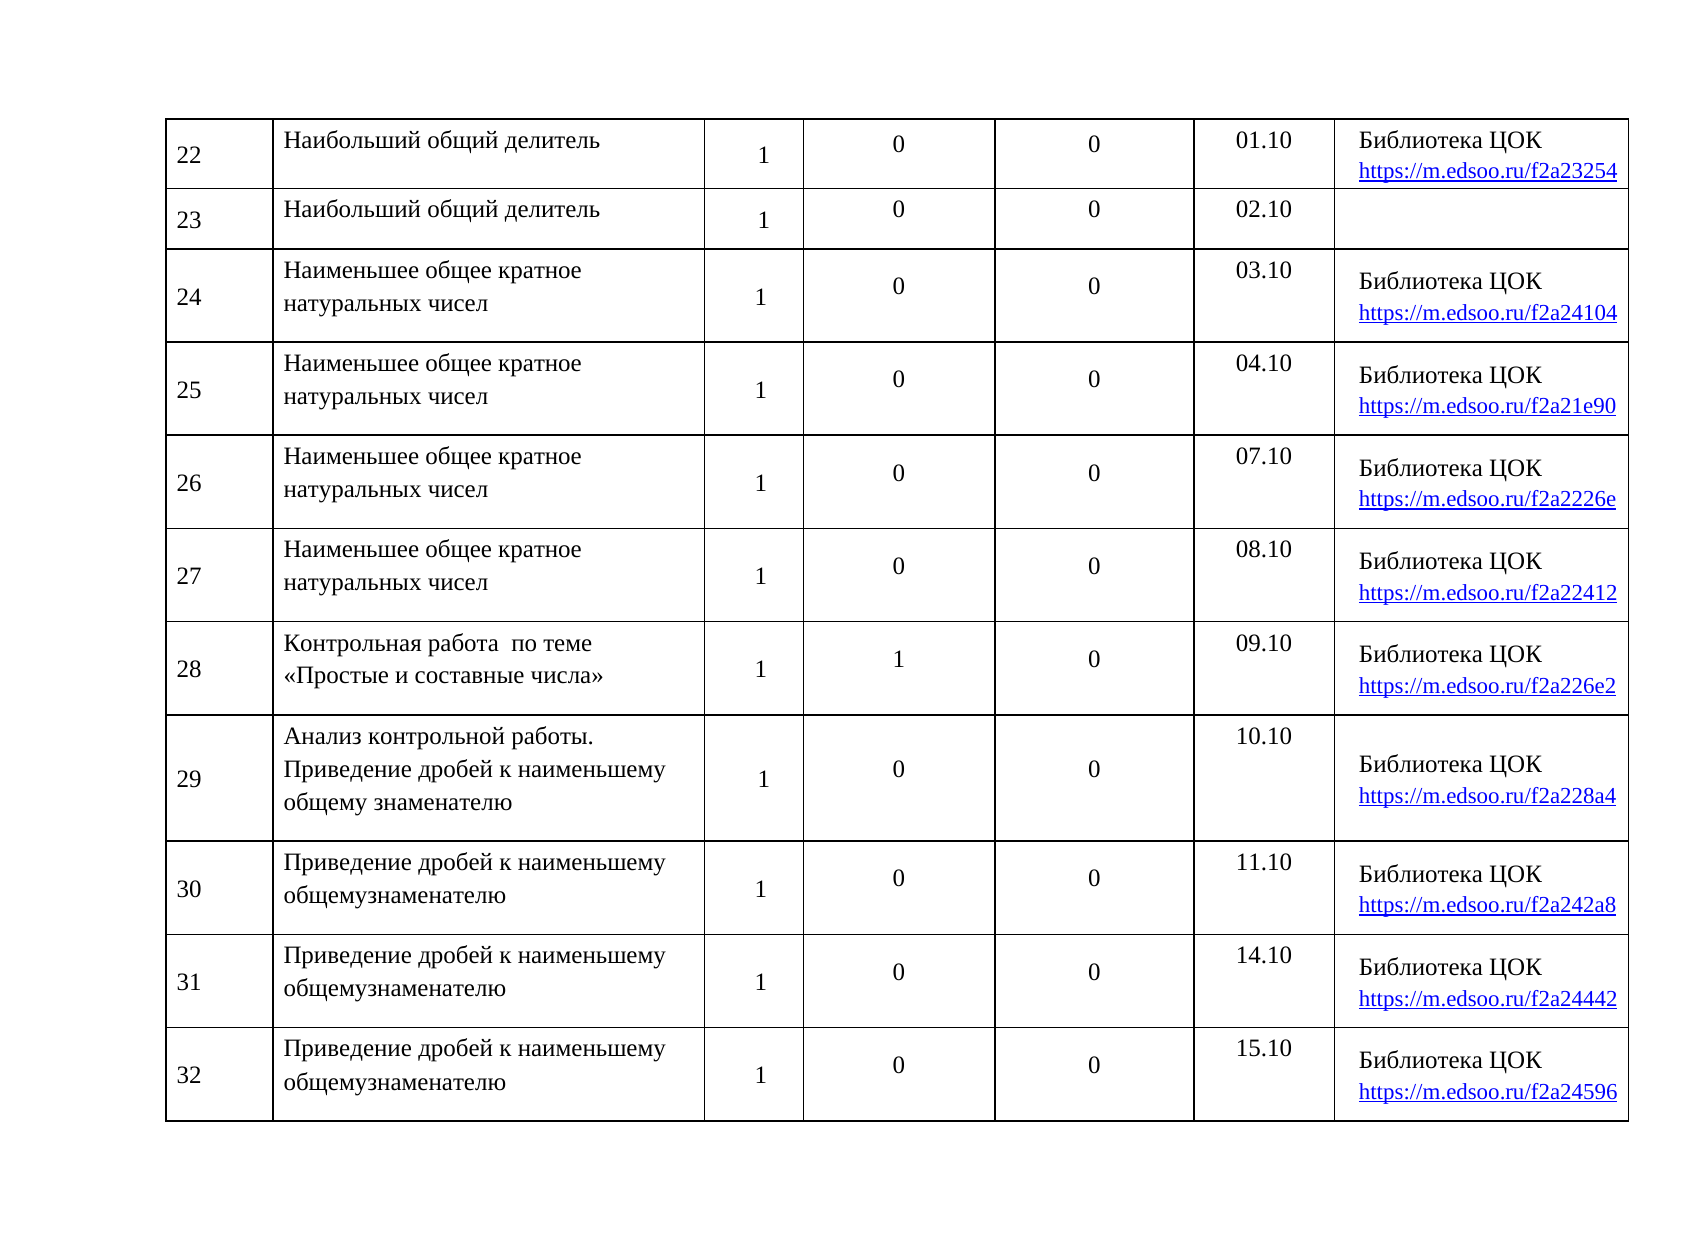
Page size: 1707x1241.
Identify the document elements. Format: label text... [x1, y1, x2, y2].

table_cell Библиотека ЦОК https://m.edsoo.ru/f2a242a8 [1335, 842, 1628, 933]
table_cell 0 [804, 842, 994, 933]
table_cell 0 [804, 436, 994, 528]
table_cell 04.10 [1195, 343, 1334, 434]
table_cell 0 [996, 935, 1193, 1027]
table_cell 25 [167, 343, 272, 434]
table_cell 0 [996, 622, 1193, 714]
table_cell 0 [996, 716, 1193, 840]
table_cell Библиотека ЦОК https://m.edsoo.ru/f2a22412 [1335, 529, 1628, 621]
table_cell 1 [705, 716, 803, 840]
table_cell 31 [167, 935, 272, 1027]
table_cell 1 [804, 622, 994, 714]
table_cell 1 [705, 120, 803, 188]
table_cell 1 [705, 250, 803, 341]
table_cell Наименьшее общее кратное натуральных чисел [274, 250, 704, 341]
table_cell [1335, 189, 1628, 248]
table_cell 14.10 [1195, 935, 1334, 1027]
table_cell 1 [705, 842, 803, 933]
table_cell 0 [804, 716, 994, 840]
table_cell 22 [167, 120, 272, 188]
table_cell 1 [705, 622, 803, 714]
table_cell 0 [804, 189, 994, 248]
table_cell Библиотека ЦОК https://m.edsoo.ru/f2a226e2 [1335, 622, 1628, 714]
table_cell Анализ контрольной работы. Приведение дробей к наименьшему общему знаменателю [274, 716, 704, 840]
table_cell 09.10 [1195, 622, 1334, 714]
table_cell 08.10 [1195, 529, 1334, 621]
table_cell 28 [167, 622, 272, 714]
table_cell Библиотека ЦОК https://m.edsoo.ru/f2a24104 [1335, 250, 1628, 341]
table_cell 03.10 [1195, 250, 1334, 341]
table_cell 1 [705, 436, 803, 528]
table_cell 1 [705, 529, 803, 621]
table_cell Приведение дробей к наименьшему общемузнаменателю [274, 1028, 704, 1120]
table_cell 1 [705, 343, 803, 434]
table_cell 0 [996, 250, 1193, 341]
table_cell Наименьшее общее кратное натуральных чисел [274, 529, 704, 621]
table_cell 1 [705, 189, 803, 248]
table_cell 27 [167, 529, 272, 621]
table_cell 0 [996, 436, 1193, 528]
table_cell 11.10 [1195, 842, 1334, 933]
table_cell 23 [167, 189, 272, 248]
table_cell 32 [167, 1028, 272, 1120]
table_cell 0 [804, 250, 994, 341]
table_cell Библиотека ЦОК https://m.edsoo.ru/f2a24596 [1335, 1028, 1628, 1120]
table_cell 0 [996, 529, 1193, 621]
table_cell Приведение дробей к наименьшему общемузнаменателю [274, 842, 704, 933]
table_cell 24 [167, 250, 272, 341]
table_cell 0 [804, 120, 994, 188]
table_cell 0 [996, 343, 1193, 434]
table_cell Библиотека ЦОК https://m.edsoo.ru/f2a228a4 [1335, 716, 1628, 840]
table_cell 0 [804, 529, 994, 621]
table_cell Библиотека ЦОК https://m.edsoo.ru/f2a23254 [1335, 120, 1628, 188]
table_cell 0 [804, 1028, 994, 1120]
table_cell 0 [996, 1028, 1193, 1120]
table_cell 0 [996, 189, 1193, 248]
table_cell 0 [996, 842, 1193, 933]
table_cell 26 [167, 436, 272, 528]
table_cell 15.10 [1195, 1028, 1334, 1120]
table_cell Наименьшее общее кратное натуральных чисел [274, 343, 704, 434]
table_cell Библиотека ЦОК https://m.edsoo.ru/f2a24442 [1335, 935, 1628, 1027]
table_cell Контрольная работа по теме «Простые и составные числа» [274, 622, 704, 714]
table_cell 1 [705, 935, 803, 1027]
table_cell 1 [705, 1028, 803, 1120]
table_cell 0 [996, 120, 1193, 188]
table_cell 02.10 [1195, 189, 1334, 248]
table_cell Приведение дробей к наименьшему общемузнаменателю [274, 935, 704, 1027]
table_cell Наименьшее общее кратное натуральных чисел [274, 436, 704, 528]
table_cell 0 [804, 343, 994, 434]
table_cell Библиотека ЦОК https://m.edsoo.ru/f2a21e90 [1335, 343, 1628, 434]
table_cell 0 [804, 935, 994, 1027]
table_cell 30 [167, 842, 272, 933]
table_cell Наибольший общий делитель [274, 189, 704, 248]
table_cell 07.10 [1195, 436, 1334, 528]
table_cell 01.10 [1195, 120, 1334, 188]
table_cell Наибольший общий делитель [274, 120, 704, 188]
table_cell 29 [167, 716, 272, 840]
table_cell 10.10 [1195, 716, 1334, 840]
table_cell Библиотека ЦОК https://m.edsoo.ru/f2a2226e [1335, 436, 1628, 528]
